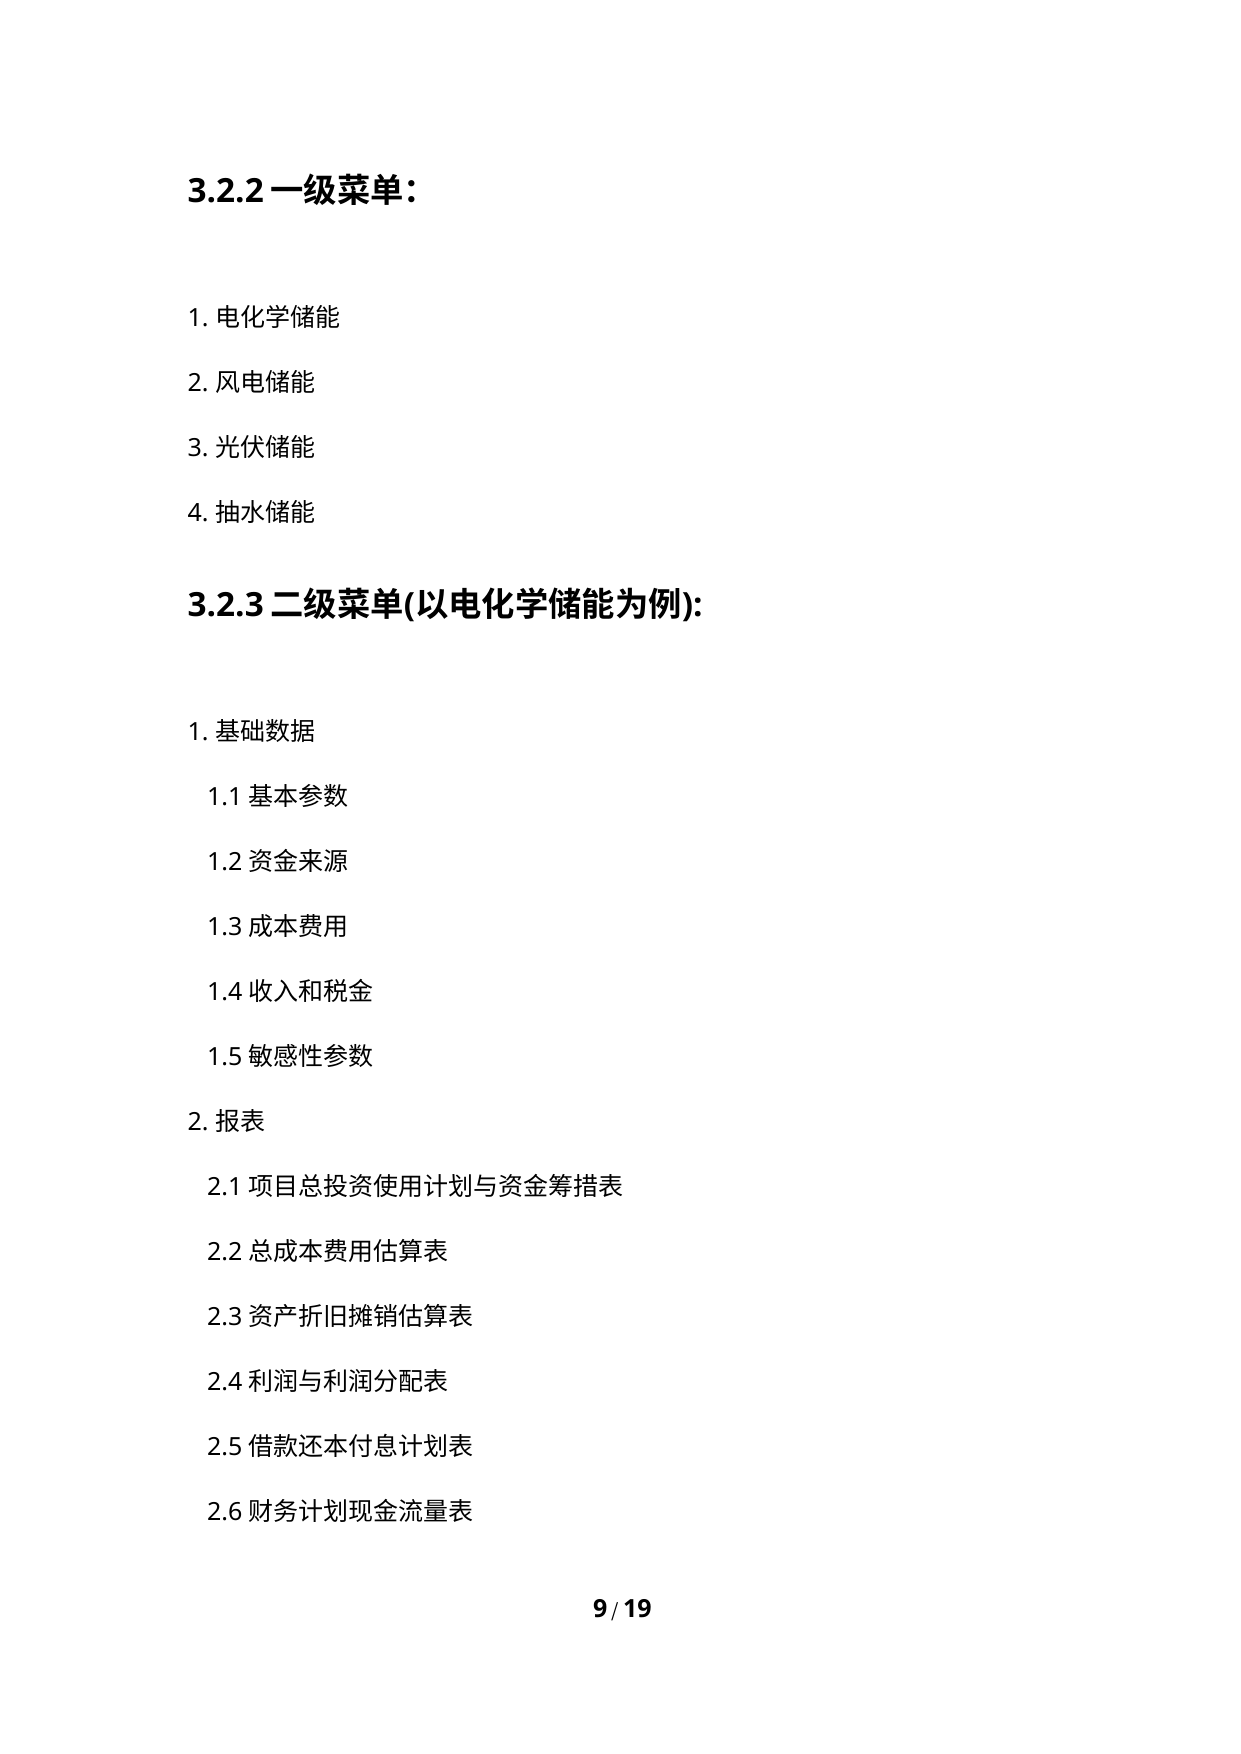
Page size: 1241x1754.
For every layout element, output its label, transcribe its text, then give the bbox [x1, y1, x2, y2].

text 2. 报表 [187, 1087, 1053, 1152]
text 1. 基础数据 [187, 697, 1053, 762]
text 2.4 利润与利润分配表 [187, 1347, 1053, 1412]
text 4. 抽水储能 [187, 478, 1053, 543]
text 3. 光伏储能 [187, 413, 1053, 478]
subtitle 3.2.2一级菜单： [187, 156, 1053, 221]
text 2.6 财务计划现金流量表 [187, 1477, 1053, 1542]
text 1.5 敏感性参数 [187, 1022, 1053, 1087]
text 1.4 收入和税金 [187, 957, 1053, 1022]
text 1. 电化学储能 [187, 283, 1053, 348]
text 2.1 项目总投资使用计划与资金筹措表 [187, 1152, 1053, 1217]
text 2.3 资产折旧摊销估算表 [187, 1282, 1053, 1347]
text 2.2 总成本费用估算表 [187, 1217, 1053, 1282]
text 1.3 成本费用 [187, 892, 1053, 957]
text 1.1 基本参数 [187, 762, 1053, 827]
subtitle 3.2.3二级菜单(以电化学储能为例): [187, 570, 1053, 635]
text 1.2 资金来源 [187, 827, 1053, 892]
text 2.5 借款还本付息计划表 [187, 1412, 1053, 1477]
text 2. 风电储能 [187, 348, 1053, 413]
